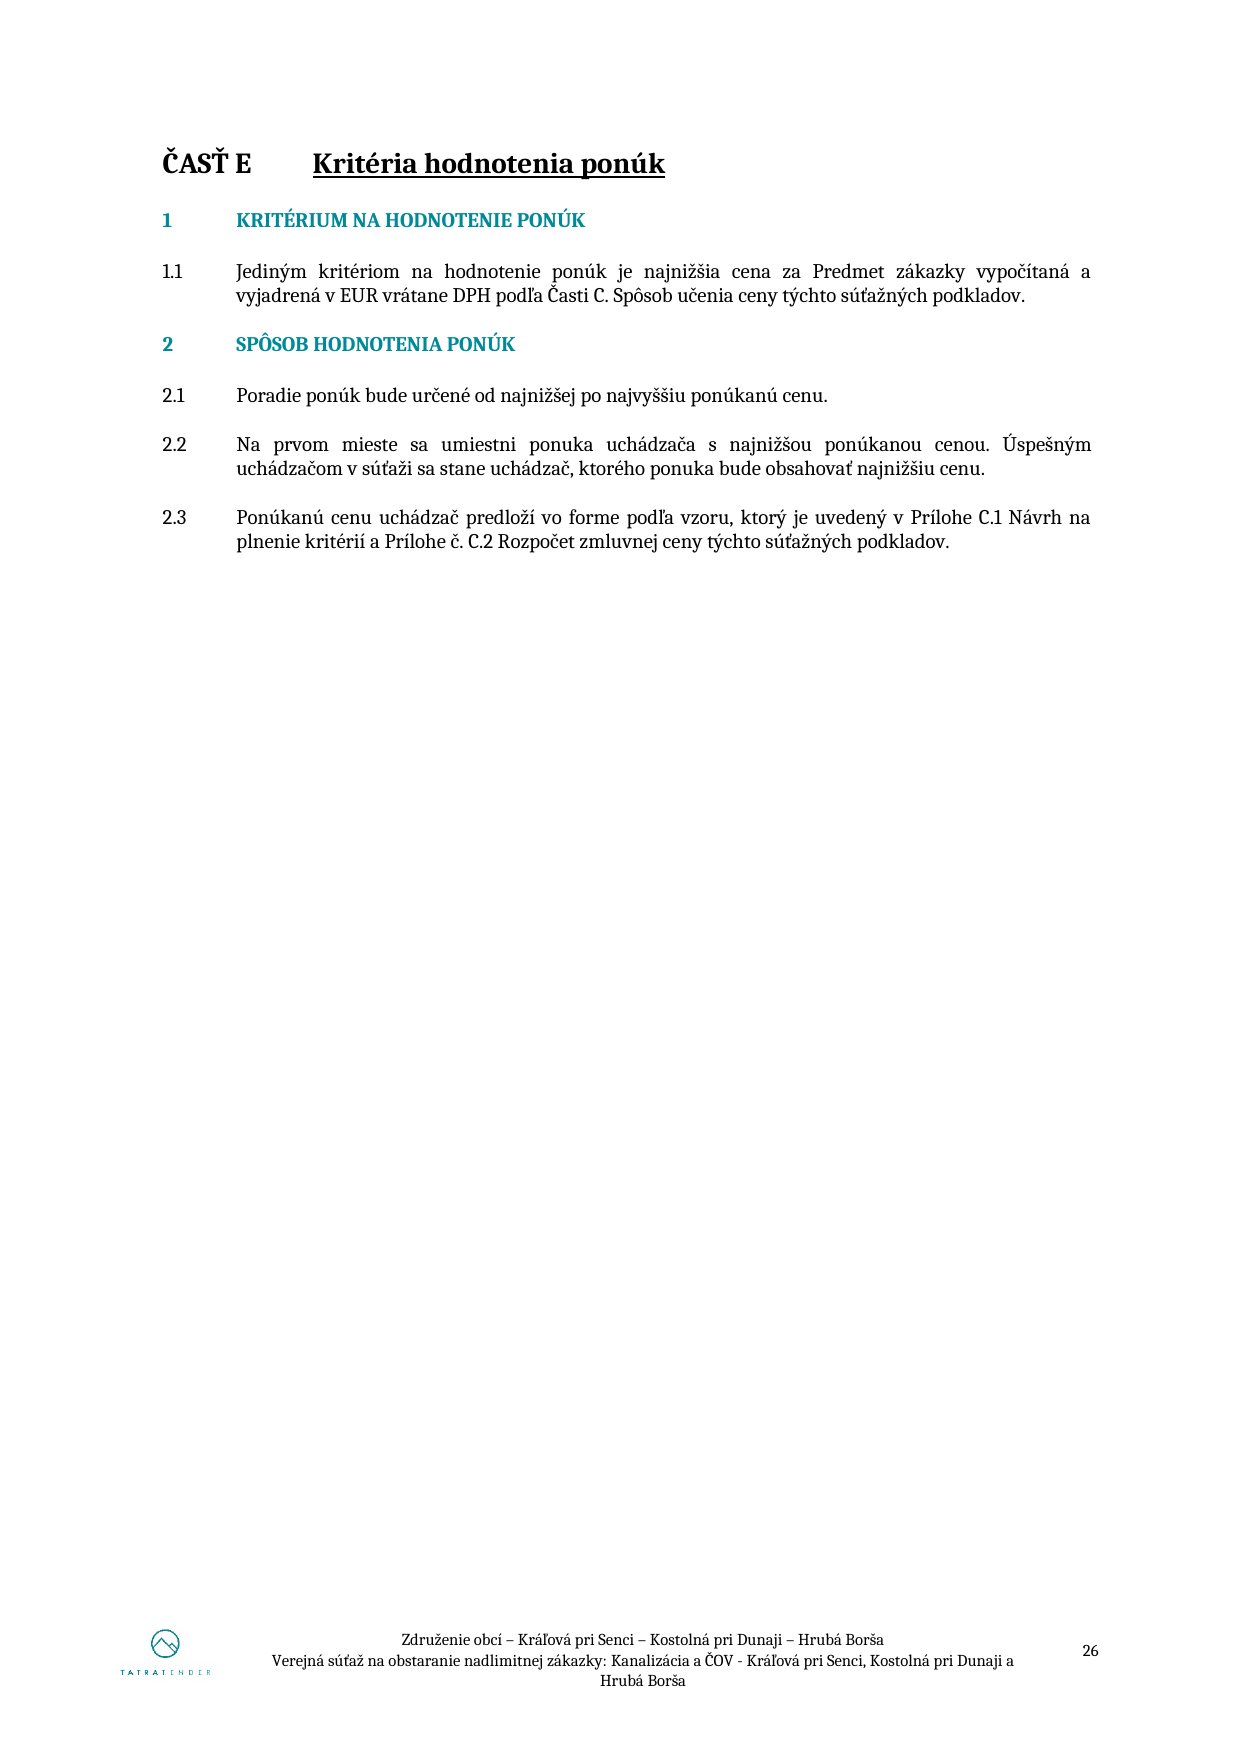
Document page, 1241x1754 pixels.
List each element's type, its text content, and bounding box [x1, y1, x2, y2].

subtitle Jediným kritériom na hodnotenie ponúk je najnižšia cena za Predmet zákazky vypočítaná a vyjadrená v EUR vrátane DPH podľa Časti C. Spôsob učenia ceny týchto súťažných podkladov. [162, 260, 1092, 308]
subtitle Kritérium na hodnotenie ponúk [162, 209, 1092, 233]
subtitle Ponúkanú cenu uchádzač predloží vo forme podľa vzoru, ktorý je uvedený v Prílohe C.1 Návrh na plnenie kritérií a Prílohe č. C.2 Rozpočet zmluvnej ceny týchto súťažných podkladov. [162, 505, 1092, 553]
subtitle Kritéria hodnotenia ponúk [162, 148, 1092, 181]
subtitle Na prvom mieste sa umiestni ponuka uchádzača s najnižšou ponúkanou cenou. Úspešným uchádzačom v súťaži sa stane uchádzač, ktorého ponuka bude obsahovať najnižšiu cenu. [162, 432, 1092, 480]
picture [99, 1605, 231, 1699]
subtitle Spôsob hodnotenia ponúk [162, 333, 1092, 357]
subtitle Poradie ponúk bude určené od najnižšej po najvyššiu ponúkanú cenu. [162, 383, 1092, 407]
